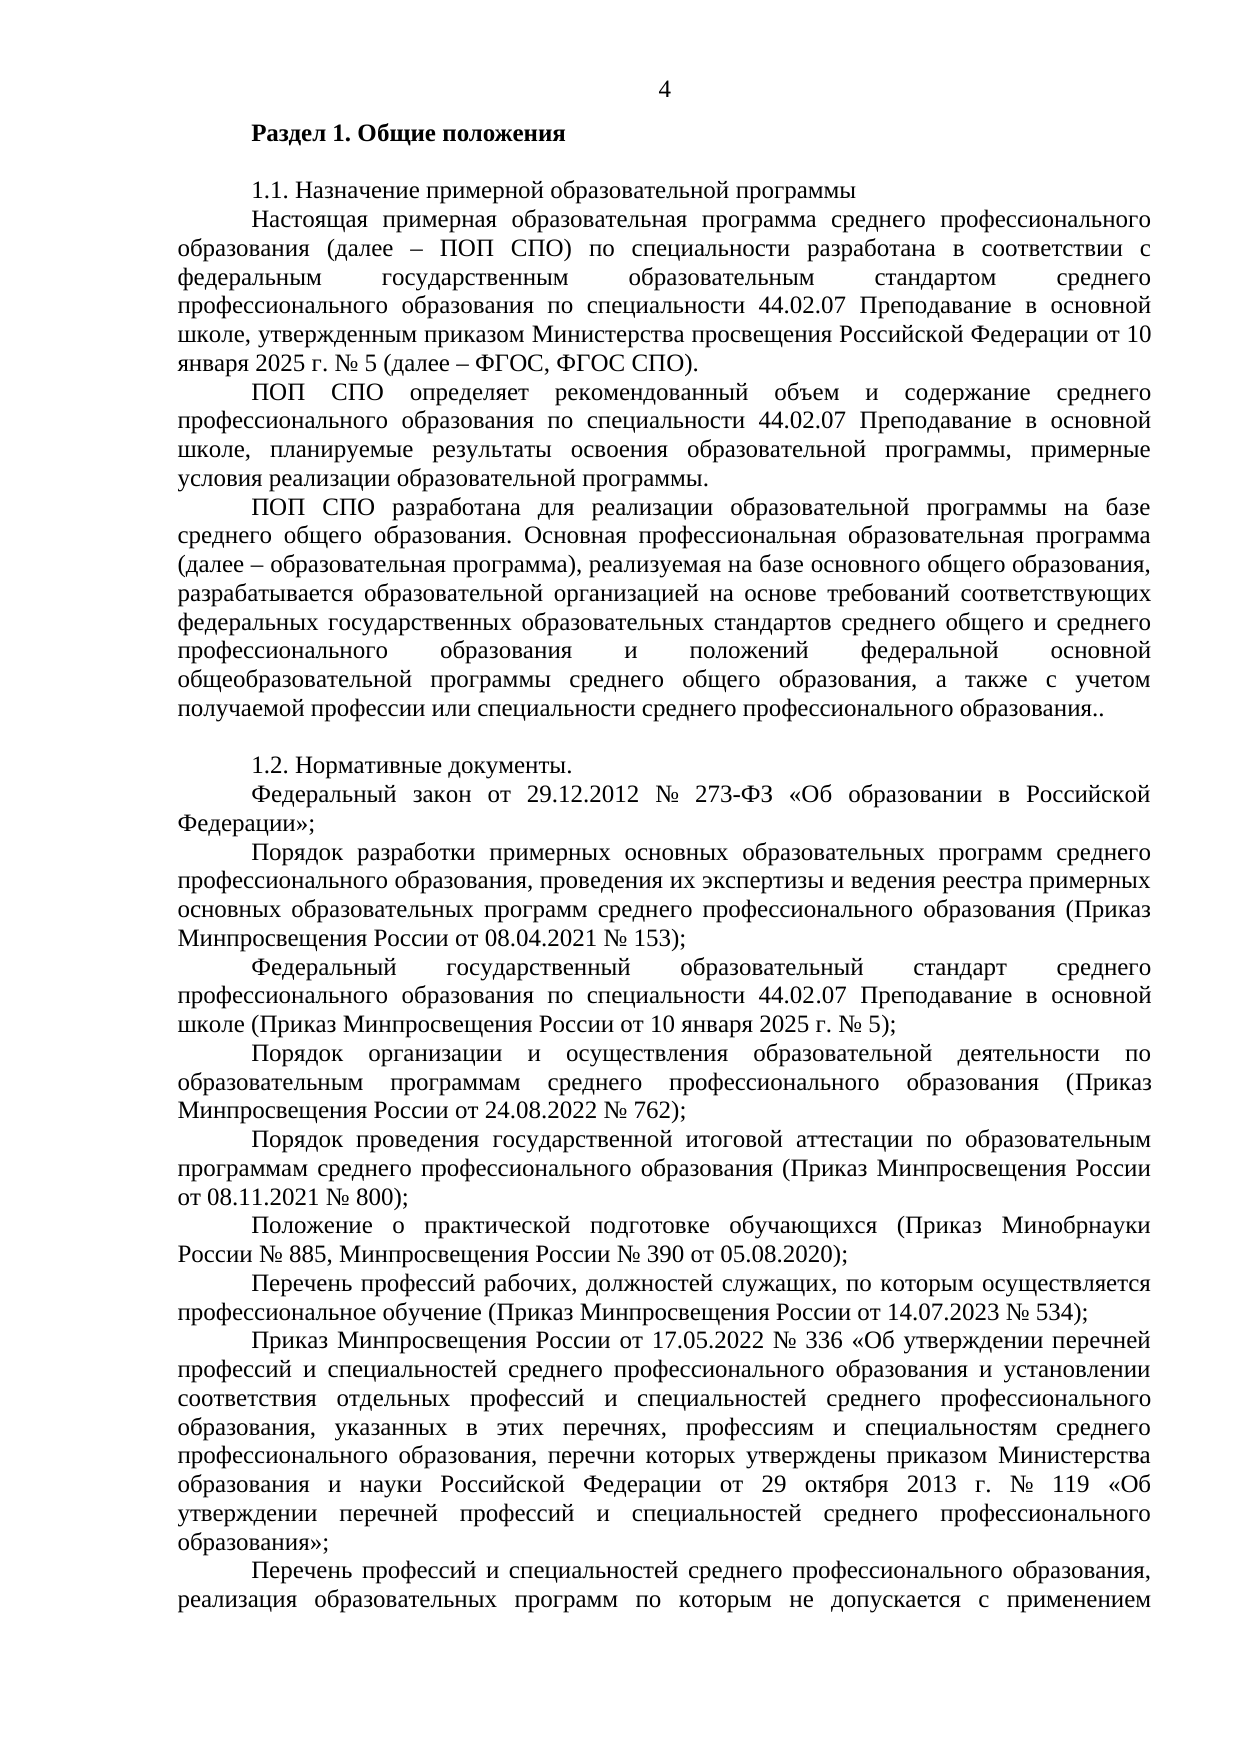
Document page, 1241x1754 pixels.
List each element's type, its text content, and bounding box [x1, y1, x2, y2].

text Положение о практической подготовке обучающихся (Приказ Минобрнауки России № 885, Минпросвещения России № 390 от 05.08.2020); [177, 1211, 1152, 1268]
text Федеральный закон от 29.12.2012 № 273-ФЗ «Об образовании в Российской Федерации»; [177, 779, 1152, 837]
text Порядок разработки примерных основных образовательных программ среднего профессионального образования, проведения их экспертизы и ведения реестра примерных основных образовательных программ среднего профессионального образования (Приказ Минпросвещения России от 08.04.2021 № 153); [177, 837, 1152, 952]
text Перечень профессий рабочих, должностей служащих, по которым осуществляется профессиональное обучение (Приказ Минпросвещения России от 14.07.2023 № 534); [177, 1268, 1152, 1326]
text Федеральный государственный образовательный стандарт среднего профессионального образования по специальности 44.02.07 Преподавание в основной школе (Приказ Минпросвещения России от 10 января 2025 г. № 5); [177, 952, 1152, 1038]
text Порядок проведения государственной итоговой аттестации по образовательным программам среднего профессионального образования (Приказ Минпросвещения России от 08.11.2021 № 800); [177, 1124, 1152, 1211]
text ПОП СПО определяет рекомендованный объем и содержание среднего профессионального образования по специальности 44.02.07 Преподавание в основной школе, планируемые результаты освоения образовательной программы, примерные условия реализации образовательной программы. [177, 377, 1152, 492]
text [177, 1556, 1152, 1613]
text 1.2. Нормативные документы. [177, 751, 1152, 779]
list Настоящая примерная образовательная программа среднего профессионального образования (далее – ПОП СПО) по специальности разработана в соответствии с федеральным государственным образовательным стандартом среднего профессионального образования по специальности 44.02.07 Преподавание в основной школе, утвержденным приказом Министерства просвещения Российской Федерации от 10 января 2025 г. № 5 (далее – ФГОС, ФГОС СПО). [177, 204, 1152, 377]
text ПОП СПО разработана для реализации образовательной программы на базе среднего общего образования. Основная профессиональная образовательная программа (далее – образовательная программа), реализуемая на базе основного общего образования, разрабатывается образовательной организацией на основе требований соответствующих федеральных государственных образовательных стандартов среднего общего и среднего профессионального образования и положений федеральной основной общеобразовательной программы среднего общего образования, а также с учетом получаемой профессии или специальности среднего профессионального образования.. [177, 492, 1152, 722]
text 1.1. Назначение примерной образовательной программы [177, 176, 1152, 204]
subtitle Раздел 1. Общие положения [177, 118, 1152, 147]
text Порядок организации и осуществления образовательной деятельности по образовательным программам среднего профессионального образования (Приказ Минпросвещения России от 24.08.2022 № 762); [177, 1038, 1152, 1124]
text Приказ Минпросвещения России от 17.05.2022 № 336 «Об утверждении перечней профессий и специальностей среднего профессионального образования и установлении соответствия отдельных профессий и специальностей среднего профессионального образования, указанных в этих перечнях, профессиям и специальностям среднего профессионального образования, перечни которых утверждены приказом Министерства образования и науки Российской Федерации от 29 октября 2013 г. № 119 «Об утверждении перечней профессий и специальностей среднего профессионального образования»; [177, 1326, 1152, 1556]
